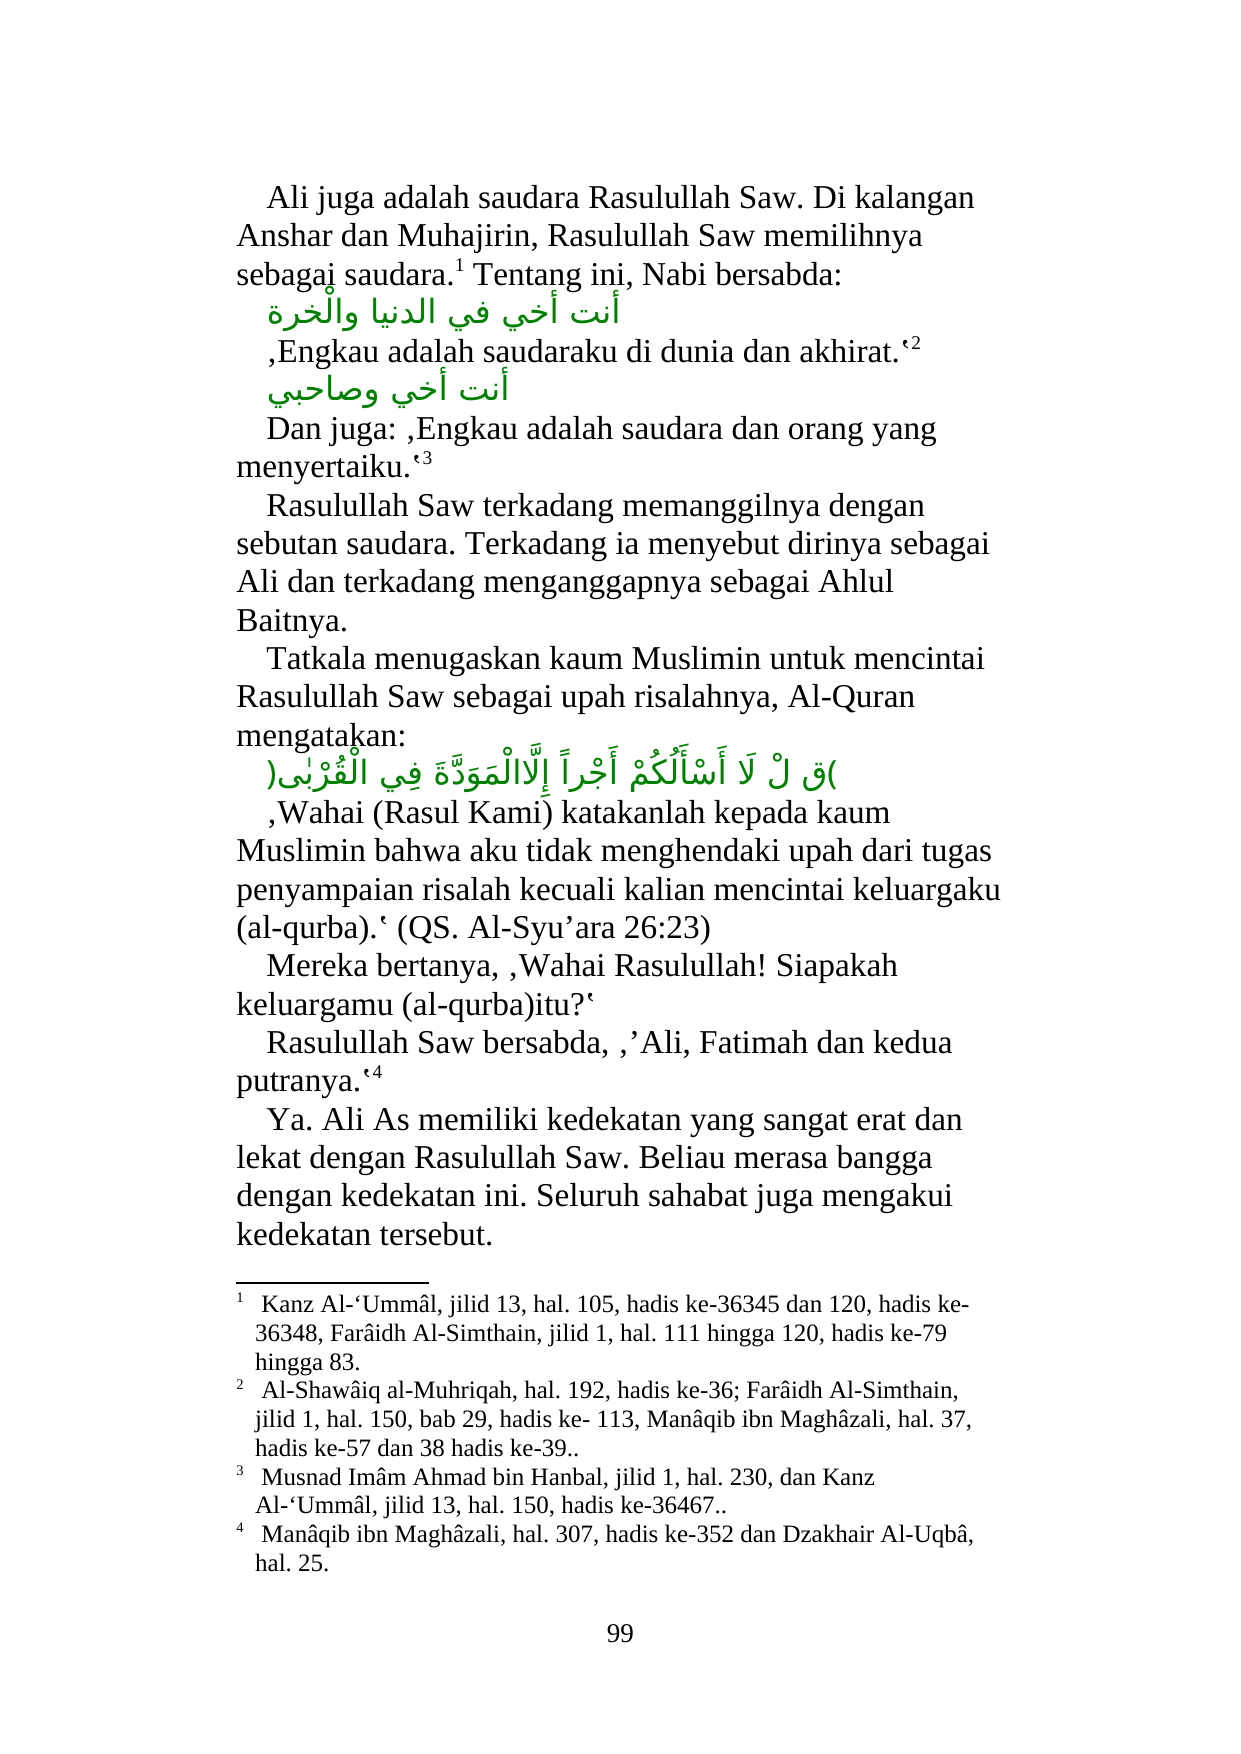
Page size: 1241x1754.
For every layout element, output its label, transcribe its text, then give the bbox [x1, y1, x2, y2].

text أنت أخي وصاحبي [236, 369, 1004, 408]
text Ya. Ali As memiliki kedekatan yang sangat erat dan lekat dengan Rasulullah Saw. Beliau merasa bangga dengan kedekatan ini. Seluruh sahabat juga mengakui kedekatan tersebut. [236, 1099, 1004, 1252]
text Ali juga adalah saudara Rasulullah Saw. Di kalangan Anshar dan Muhajirin, Rasulullah Saw memilihnya sebagai saudara. Tentang ini, Nabi bersabda: [236, 177, 1004, 292]
text Mereka bertanya, ‚Wahai Rasulullah! Siapakah keluargamu (al-qurba)itu?‛ [236, 945, 1004, 1022]
text Rasulullah Saw bersabda, ‚’Ali, Fatimah dan kedua putranya.‛ [236, 1022, 1004, 1099]
text ﴿ق لْ لَا أَسْأَلُكُمْ أَجْراً إِلَّاالْمَوَدَّةَ فِي الْقُرْبٰى﴾ [236, 753, 1004, 792]
text ‚Engkau adalah saudaraku di dunia dan akhirat.‛ [236, 331, 1004, 369]
text أنت أخي في الدنيا والْخرة [236, 292, 1004, 331]
text Tatkala menugaskan kaum Muslimin untuk mencintai Rasulullah Saw sebagai upah risalahnya, Al-Quran mengatakan: [236, 638, 1004, 753]
text Dan juga: ‚Engkau adalah saudara dan orang yang menyertaiku.‛ [236, 408, 1004, 485]
text Rasulullah Saw terkadang memanggilnya dengan sebutan saudara. Terkadang ia menyebut dirinya sebagai Ali dan terkadang menganggapnya sebagai Ahlul Baitnya. [236, 485, 1004, 638]
text ‚Wahai (Rasul Kami) katakanlah kepada kaum Muslimin bahwa aku tidak menghendaki upah dari tugas penyampaian risalah kecuali kalian mencintai keluargaku (al-qurba).‛ (QS. Al-Syu’ara 26:23) [236, 792, 1004, 945]
